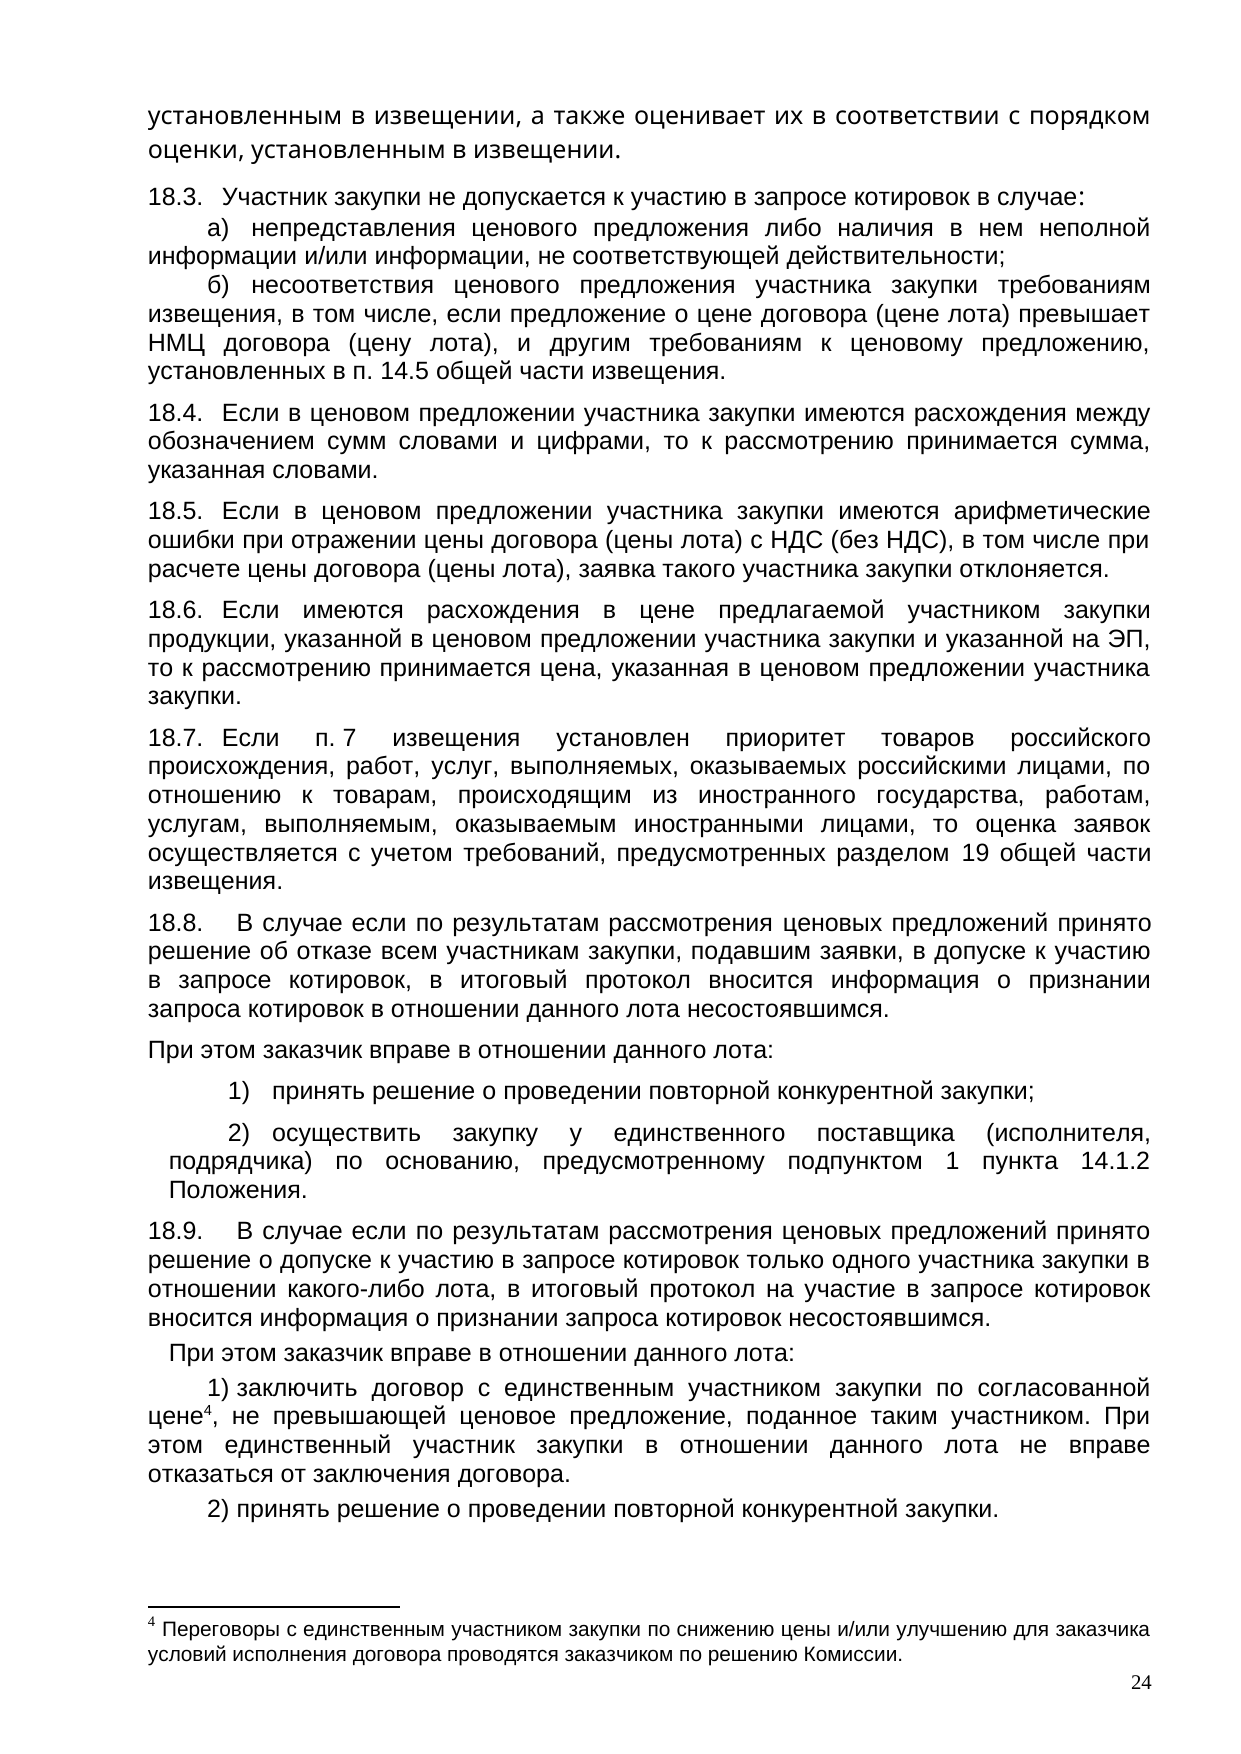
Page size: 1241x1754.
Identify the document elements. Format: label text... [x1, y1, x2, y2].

text 1) заключить договор с единственным участником закупки по согласованной цене, не превышающей ценовое предложение, поданное таким участником. При этом единственный участник закупки в отношении данного лота не вправе отказаться от заключения договора. [148, 1373, 1152, 1488]
list непредставления ценового предложения либо наличия в нем неполной информации и/или информации, не соответствующей действительности; [148, 213, 1152, 270]
text 2) принять решение о проведении повторной конкурентной закупки. [148, 1494, 1152, 1523]
list Если в ценовом предложении участника закупки имеются арифметические ошибки при отражении цены договора (цены лота) с НДС (без НДС), в том числе при расчете цены договора (цены лота), заявка такого участника закупки отклоняется. [148, 496, 1152, 583]
list Участник закупки не допускается к участию в запросе котировок в случае: [148, 178, 1152, 213]
text При этом заказчик вправе в отношении данного лота: [168, 1338, 1152, 1366]
list В случае если по результатам рассмотрения ценовых предложений принято решение о допуске к участию в запросе котировок только одного участника закупки в отношении какого-либо лота, в итоговый протокол на участие в запросе котировок вносится информация о признании запроса котировок несостоявшимся. [148, 1216, 1152, 1331]
text 2) осуществить закупку у единственного поставщика (исполнителя, подрядчика) по основанию, предусмотренному подпунктом 1 пункта 14.1.2 Положения. [168, 1118, 1152, 1204]
list Если в ценовом предложении участника закупки имеются расхождения между обозначением сумм словами и цифрами, то к рассмотрению принимается сумма, указанная словами. [148, 398, 1152, 484]
list Если имеются расхождения в цене предлагаемой участником закупки продукции, указанной в ценовом предложении участника закупки и указанной на ЭП, то к рассмотрению принимается цена, указанная в ценовом предложении участника закупки. [148, 595, 1152, 710]
text При этом заказчик вправе в отношении данного лота: [148, 1035, 1152, 1064]
list Если п. 7 извещения установлен приоритет товаров российского происхождения, работ, услуг, выполняемых, оказываемых российскими лицами, по отношению к товарам, происходящим из иностранного государства, работам, услугам, выполняемым, оказываемым иностранными лицами, то оценка заявок осуществляется с учетом требований, предусмотренных разделом 19 общей части извещения. [148, 723, 1152, 895]
list несоответствия ценового предложения участника закупки требованиям извещения, в том числе, если предложение о цене договора (цене лота) превышает НМЦ договора (цену лота), и другим требованиям к ценовому предложению, установленных в п. 14.5 общей части извещения. [148, 270, 1152, 385]
list В случае если по результатам рассмотрения ценовых предложений принято решение об отказе всем участникам закупки, подавшим заявки, в допуске к участию в запросе котировок, в итоговый протокол вносится информация о признании запроса котировок в отношении данного лота несостоявшимся. [148, 908, 1152, 1023]
text 1) принять решение о проведении повторной конкурентной закупки; [168, 1076, 1152, 1105]
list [148, 98, 1152, 166]
